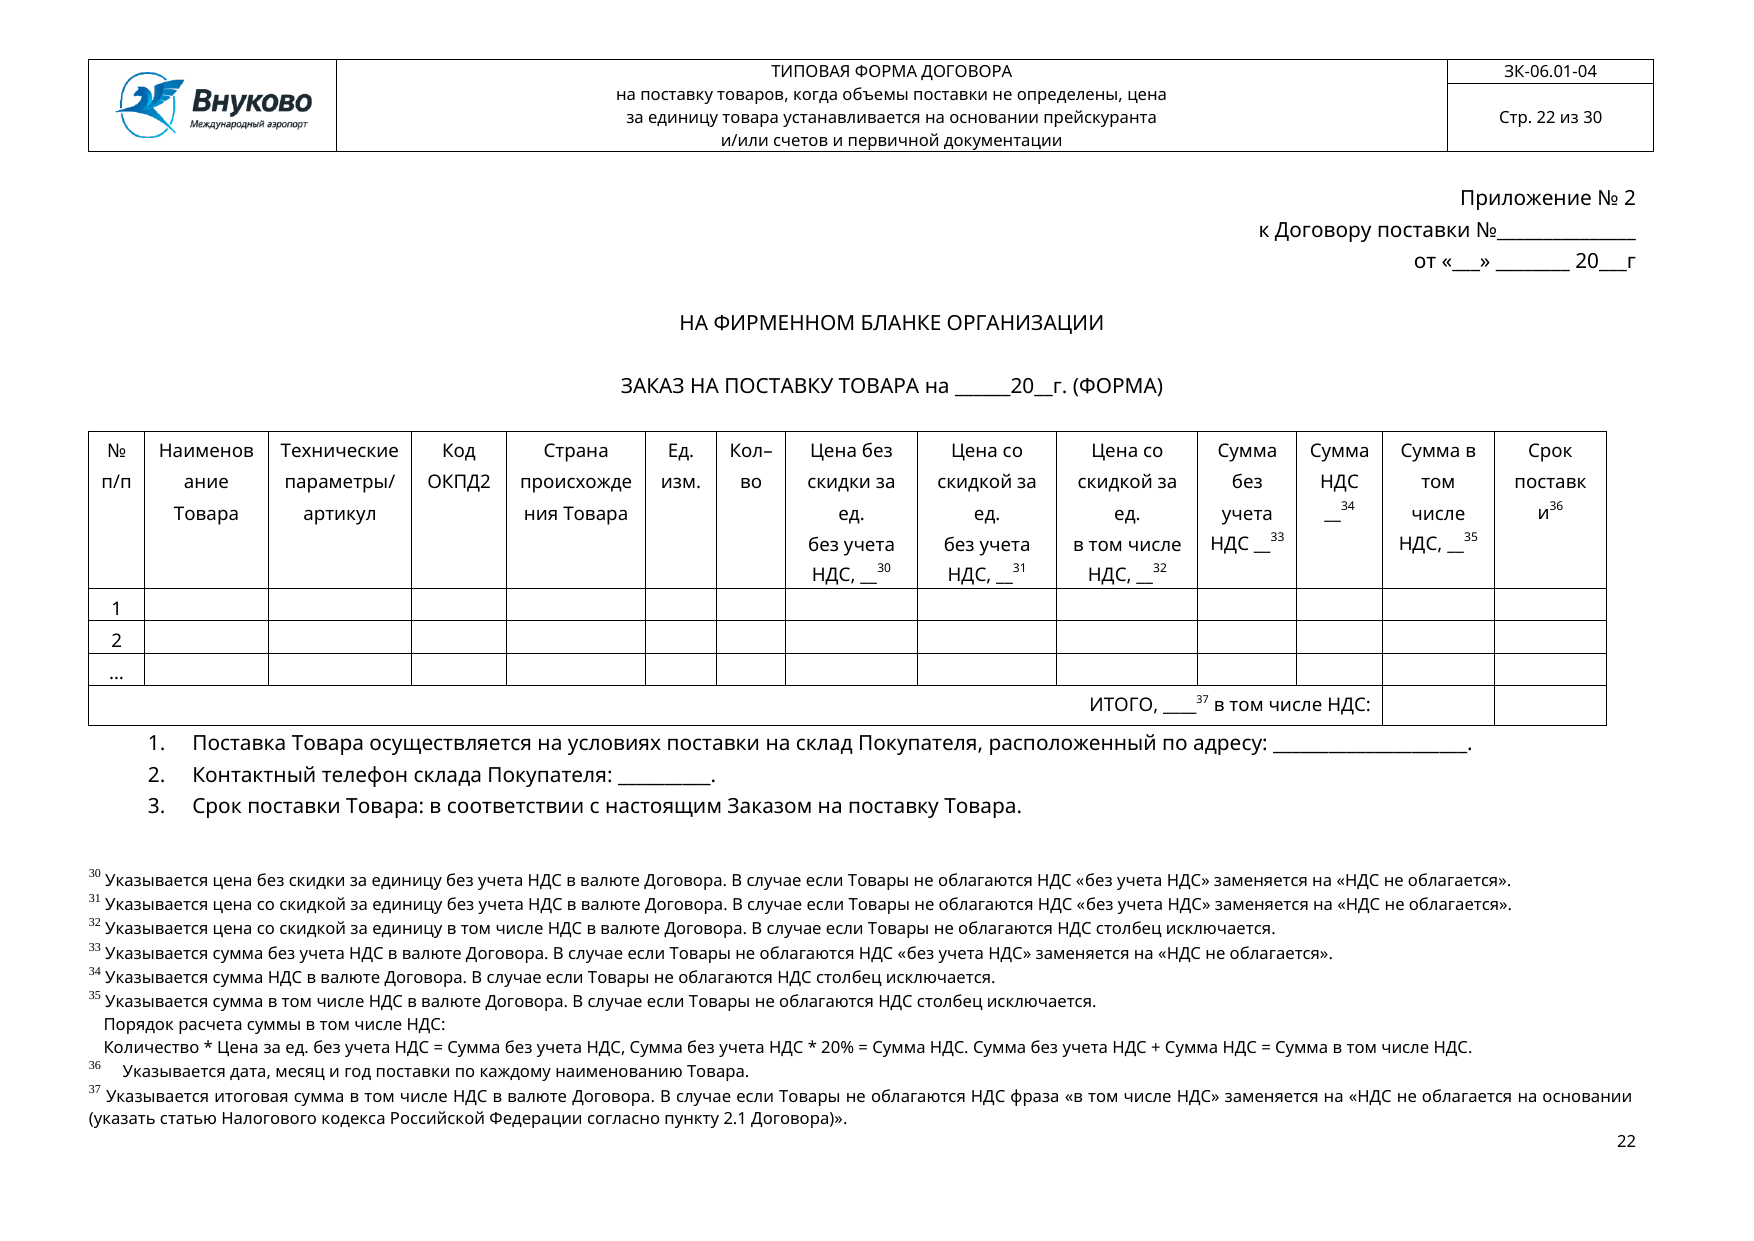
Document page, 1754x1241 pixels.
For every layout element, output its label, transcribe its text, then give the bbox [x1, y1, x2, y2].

table_cell [145, 621, 268, 653]
text НА ФИРМЕННОМ БЛАНКЕ ОРГАНИЗАЦИИ [118, 306, 1636, 337]
table_header Сумма НДС __ [1297, 432, 1382, 588]
list Поставка Товара осуществляется на условиях поставки на склад Покупателя, расположенный по адресу: _____________________. [88, 726, 1636, 757]
table_cell [1495, 621, 1606, 653]
table_header Технические параметры/ артикул [269, 432, 411, 588]
table_cell [145, 654, 268, 685]
table_cell [1495, 589, 1606, 620]
table_cell [786, 621, 917, 653]
table_cell [507, 621, 645, 653]
table_cell [918, 654, 1056, 685]
table_cell [269, 621, 411, 653]
table_header Цена со скидкой за ед. без учета НДС, __ [918, 432, 1056, 588]
text ЗАКАЗ НА ПОСТАВКУ ТОВАРА на ______20__г. (ФОРМА) [118, 368, 1636, 399]
table_header № п/п [89, 432, 144, 588]
table_header Страна происхождения Товара [507, 432, 645, 588]
text Приложение № 2 [118, 181, 1636, 212]
table_header Наименование Товара [145, 432, 268, 588]
table_cell [1495, 686, 1606, 725]
table_cell [918, 589, 1056, 620]
table_cell [1198, 621, 1296, 653]
table_header Сумма в том числе НДС, __ [1383, 432, 1494, 588]
table_header Цена со скидкой за ед. в том числе НДС, __ [1057, 432, 1197, 588]
table_cell [1297, 654, 1382, 685]
picture [99, 61, 325, 151]
text от «___» ________ 20___г [118, 243, 1636, 274]
table_cell [1383, 621, 1494, 653]
table_cell [1057, 654, 1197, 685]
table_header Код ОКПД2 [412, 432, 506, 588]
table_cell [1057, 621, 1197, 653]
table_cell [507, 654, 645, 685]
table_cell 2 [89, 621, 144, 653]
table_cell [507, 589, 645, 620]
table_cell [717, 654, 785, 685]
table_cell [786, 589, 917, 620]
list Срок поставки Товара: в соответствии с настоящим Заказом на поставку Товара. [88, 788, 1636, 819]
table_cell [646, 589, 716, 620]
table_cell 1 [89, 589, 144, 620]
table_cell [1383, 654, 1494, 685]
list Контактный телефон склада Покупателя: __________. [88, 757, 1636, 788]
table_cell ИТОГО, ____ в том числе НДС: [89, 686, 1382, 725]
table_cell [1297, 621, 1382, 653]
table_header Кол–во [717, 432, 785, 588]
table_cell [717, 621, 785, 653]
table_cell [646, 621, 716, 653]
table_cell [145, 589, 268, 620]
table_cell [786, 654, 917, 685]
table_cell [1495, 654, 1606, 685]
table_cell [412, 589, 506, 620]
table_header Срок поставки [1495, 432, 1606, 588]
table_cell [1198, 589, 1296, 620]
text к Договору поставки №_______________ [118, 212, 1636, 243]
table_header Цена без скидки за ед. без учета НДС, __ [786, 432, 917, 588]
table_cell … [89, 654, 144, 685]
table_cell [1198, 654, 1296, 685]
table_cell [412, 654, 506, 685]
table_cell [269, 654, 411, 685]
table_cell [269, 589, 411, 620]
table_cell [918, 621, 1056, 653]
table_cell [1297, 589, 1382, 620]
table_header Ед. изм. [646, 432, 716, 588]
table_header Сумма без учета НДС __ [1198, 432, 1296, 588]
table_cell [717, 589, 785, 620]
table_cell [1383, 589, 1494, 620]
table_cell [412, 621, 506, 653]
table_cell [1383, 686, 1494, 725]
table_cell [646, 654, 716, 685]
table_cell [1057, 589, 1197, 620]
